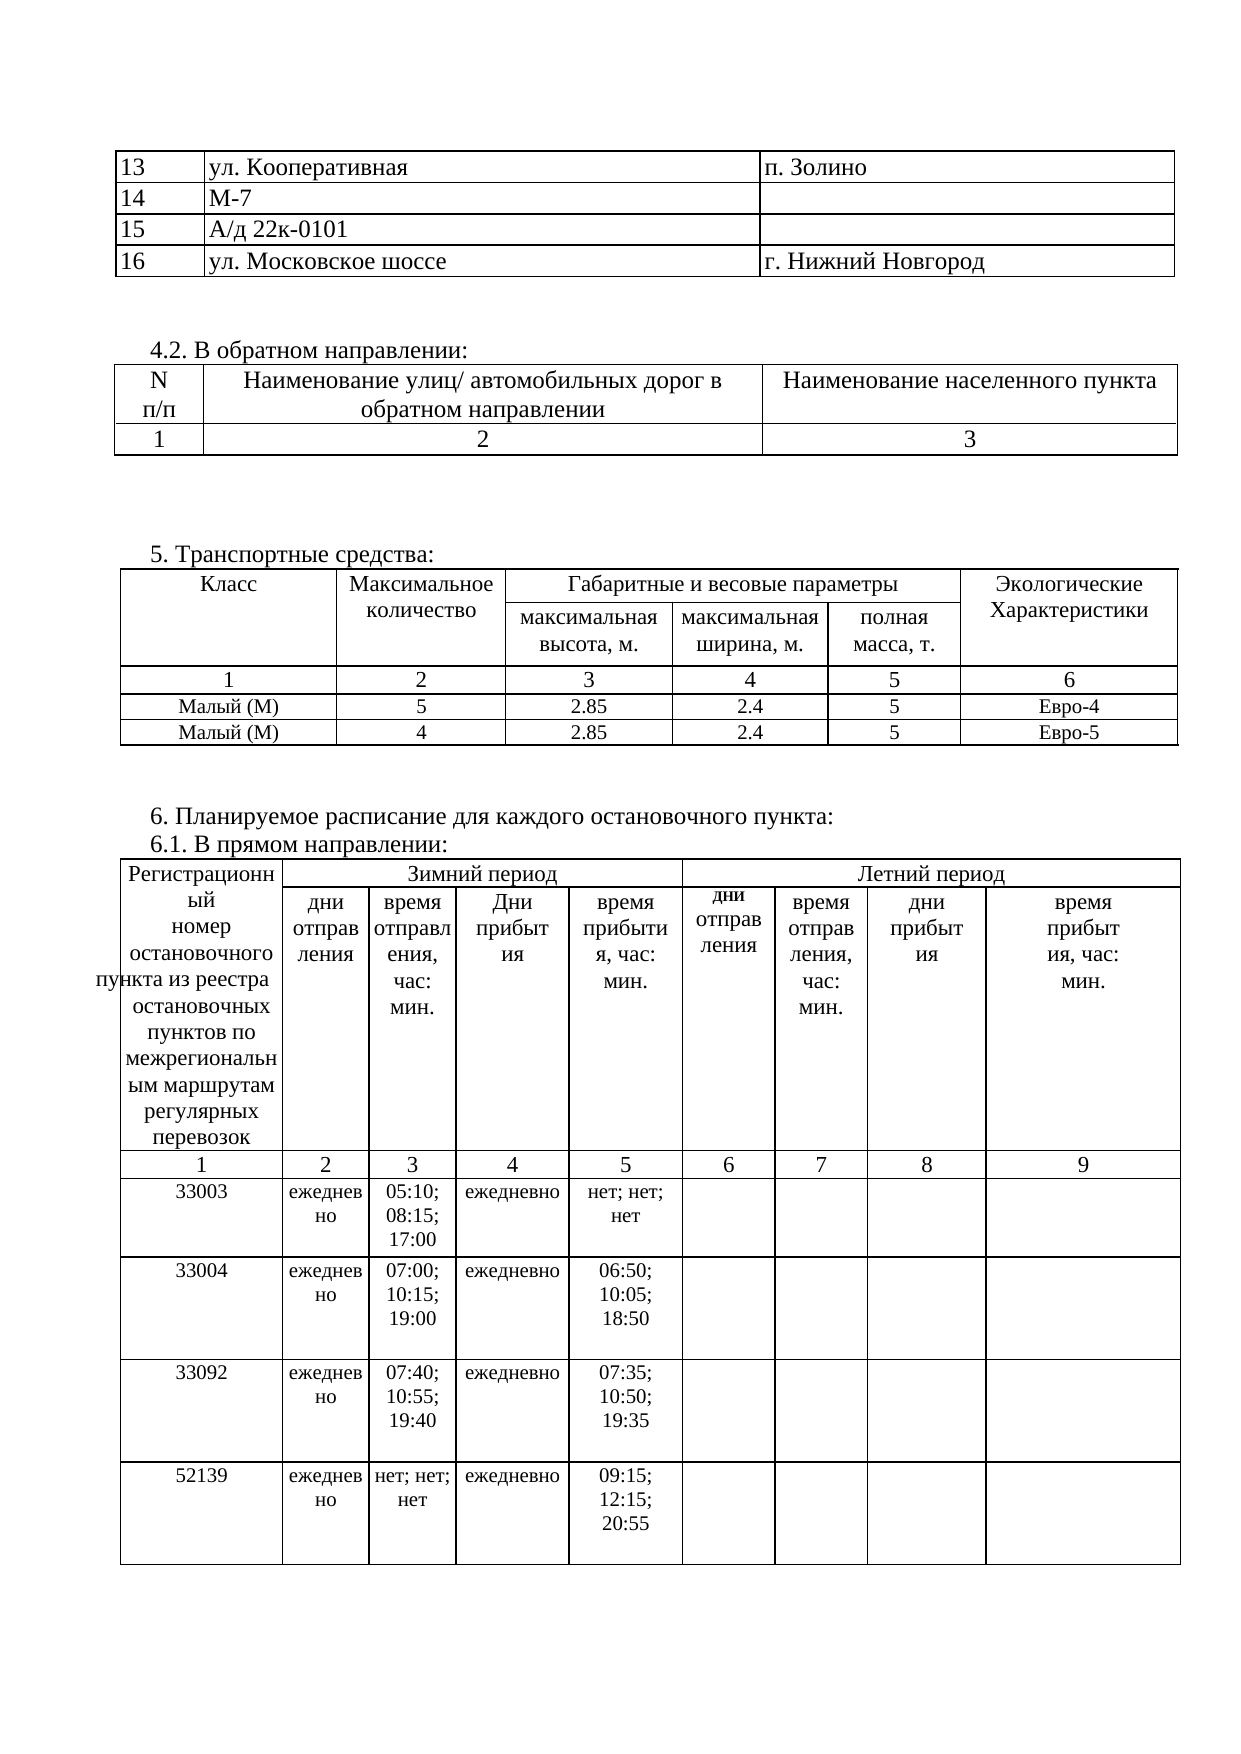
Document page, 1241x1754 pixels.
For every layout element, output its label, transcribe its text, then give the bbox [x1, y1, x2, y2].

table_cell 6 [961, 667, 1177, 693]
table_cell 07:35; 10:50; 19:35 [570, 1360, 682, 1461]
table_cell [683, 1258, 774, 1359]
table_cell Малый (М) [121, 695, 336, 718]
table_header Летний период [683, 860, 1180, 886]
table_cell 7 [776, 1151, 867, 1178]
table_cell [987, 1179, 1180, 1256]
table_cell [987, 1258, 1180, 1359]
table_cell [683, 1360, 774, 1461]
table_cell 2.85 [506, 695, 672, 718]
table_cell 2.85 [506, 720, 672, 744]
table_cell время отправ ления, час: мин. [776, 888, 867, 1150]
table_cell ул. Кооперативная [205, 152, 759, 181]
table_cell 16 [117, 246, 204, 276]
table_cell 2 [283, 1151, 368, 1178]
table_cell 13 [117, 152, 204, 181]
table_cell 15 [117, 215, 204, 244]
table_cell 33092 [121, 1360, 282, 1461]
table_cell максимальная высота, м. [506, 603, 672, 665]
table_header Экологические Характеристики [961, 570, 1177, 665]
table_cell [868, 1179, 985, 1256]
table_cell 14 [117, 183, 204, 213]
table_cell ДНИ отправ ления [683, 888, 774, 1150]
table_cell [987, 1360, 1180, 1461]
table_cell 3 [763, 423, 1177, 454]
table_cell дни прибыт ия [868, 888, 985, 1150]
table_cell А/д 22к-0101 [205, 215, 759, 244]
table_cell ежедневно [283, 1179, 368, 1256]
table_cell [776, 1258, 867, 1359]
table_cell г. Нижний Новгород [761, 246, 1174, 276]
table_cell ежедневно [457, 1463, 568, 1564]
text 6.1. В прямом направлении: [150, 829, 1090, 858]
table_cell 4 [337, 720, 505, 744]
table_cell ежедневно [283, 1463, 368, 1564]
table_cell 5 [829, 695, 960, 718]
table_cell ежедневно [457, 1258, 568, 1359]
table_header Габаритные и весовые параметры [506, 570, 960, 602]
table_cell Евро-4 [961, 695, 1177, 718]
table_cell 52139 [121, 1463, 282, 1564]
table_cell 5 [570, 1151, 682, 1178]
table_cell 6 [683, 1151, 774, 1178]
table_cell 5 [829, 667, 960, 693]
table_cell 3 [506, 667, 672, 693]
table_cell 2.4 [673, 720, 827, 744]
table_cell 1 [121, 1151, 282, 1178]
table_cell ул. Московское шоссе [205, 246, 759, 276]
table_cell [776, 1463, 867, 1564]
table_cell [868, 1463, 985, 1564]
table_cell полная масса, т. [829, 603, 960, 665]
table_cell Малый (М) [121, 720, 336, 744]
table_header Класс [121, 570, 336, 665]
table_header Максимальное количество [337, 570, 505, 665]
table_cell время отправл ения, час: мин. [370, 888, 455, 1150]
table_cell 33003 [121, 1179, 282, 1256]
table_cell 07:40; 10:55; 19:40 [370, 1360, 455, 1461]
table_cell ежедневно [457, 1179, 568, 1256]
table_cell время прибыти я, час: мин. [570, 888, 682, 1150]
table_header Зимний период [283, 860, 682, 886]
text 6. Планируемое расписание для каждого остановочного пункта: [150, 801, 1090, 829]
table_cell время прибыт ия, час: мин. [987, 888, 1180, 1150]
table_cell 09:15; 12:15; 20:55 [570, 1463, 682, 1564]
table_cell [868, 1258, 985, 1359]
table_cell 33004 [121, 1258, 282, 1359]
table_cell 4 [457, 1151, 568, 1178]
table_cell ежедневно [283, 1360, 368, 1461]
table_cell [761, 183, 1174, 213]
text 5. Транспортные средства: [150, 539, 1090, 568]
table_cell нет; нет; нет [570, 1179, 682, 1256]
table_cell ежедневно [283, 1258, 368, 1359]
table_cell Дни прибыт ия [457, 888, 568, 1150]
table_cell 2 [337, 667, 505, 693]
table_header Регистрационный номер остановочного пункта из реестра остановочных пунктов по межрегиональным маршрутам регулярных перевозок [121, 860, 282, 1150]
table_cell [683, 1179, 774, 1256]
table_cell ежедневно [457, 1360, 568, 1461]
table_cell [776, 1360, 867, 1461]
table_cell Евро-5 [961, 720, 1177, 744]
table_cell 1 [121, 667, 336, 693]
table_cell 05:10; 08:15; 17:00 [370, 1179, 455, 1256]
table_cell 2 [204, 424, 762, 454]
table_cell М-7 [205, 183, 759, 213]
table_cell нет; нет; нет [370, 1463, 455, 1564]
table_cell 07:00; 10:15; 19:00 [370, 1258, 455, 1359]
table_cell 2.4 [673, 695, 827, 718]
table_header N п/п [115, 365, 203, 423]
table_cell 3 [370, 1151, 455, 1178]
table_cell дни отправ ления [283, 888, 368, 1150]
table_cell 06:50; 10:05; 18:50 [570, 1258, 682, 1359]
text 4.2. В обратном направлении: [150, 335, 1090, 364]
table_cell [683, 1463, 774, 1564]
table_cell [761, 215, 1174, 244]
table_cell 1 [115, 424, 203, 454]
table_cell [776, 1179, 867, 1256]
table_cell 5 [829, 720, 960, 744]
table_cell максимальная ширина, м. [673, 603, 827, 665]
table_cell 4 [673, 667, 827, 693]
table_header Наименование населенного пункта [763, 365, 1177, 423]
table_cell п. Золино [761, 152, 1174, 181]
table_header Наименование улиц/ автомобильных дорог в обратном направлении [204, 365, 762, 423]
table_cell 8 [868, 1151, 985, 1178]
table_cell [987, 1463, 1180, 1564]
table_cell 5 [337, 695, 505, 718]
table_cell 9 [987, 1151, 1180, 1178]
table_cell [868, 1360, 985, 1461]
